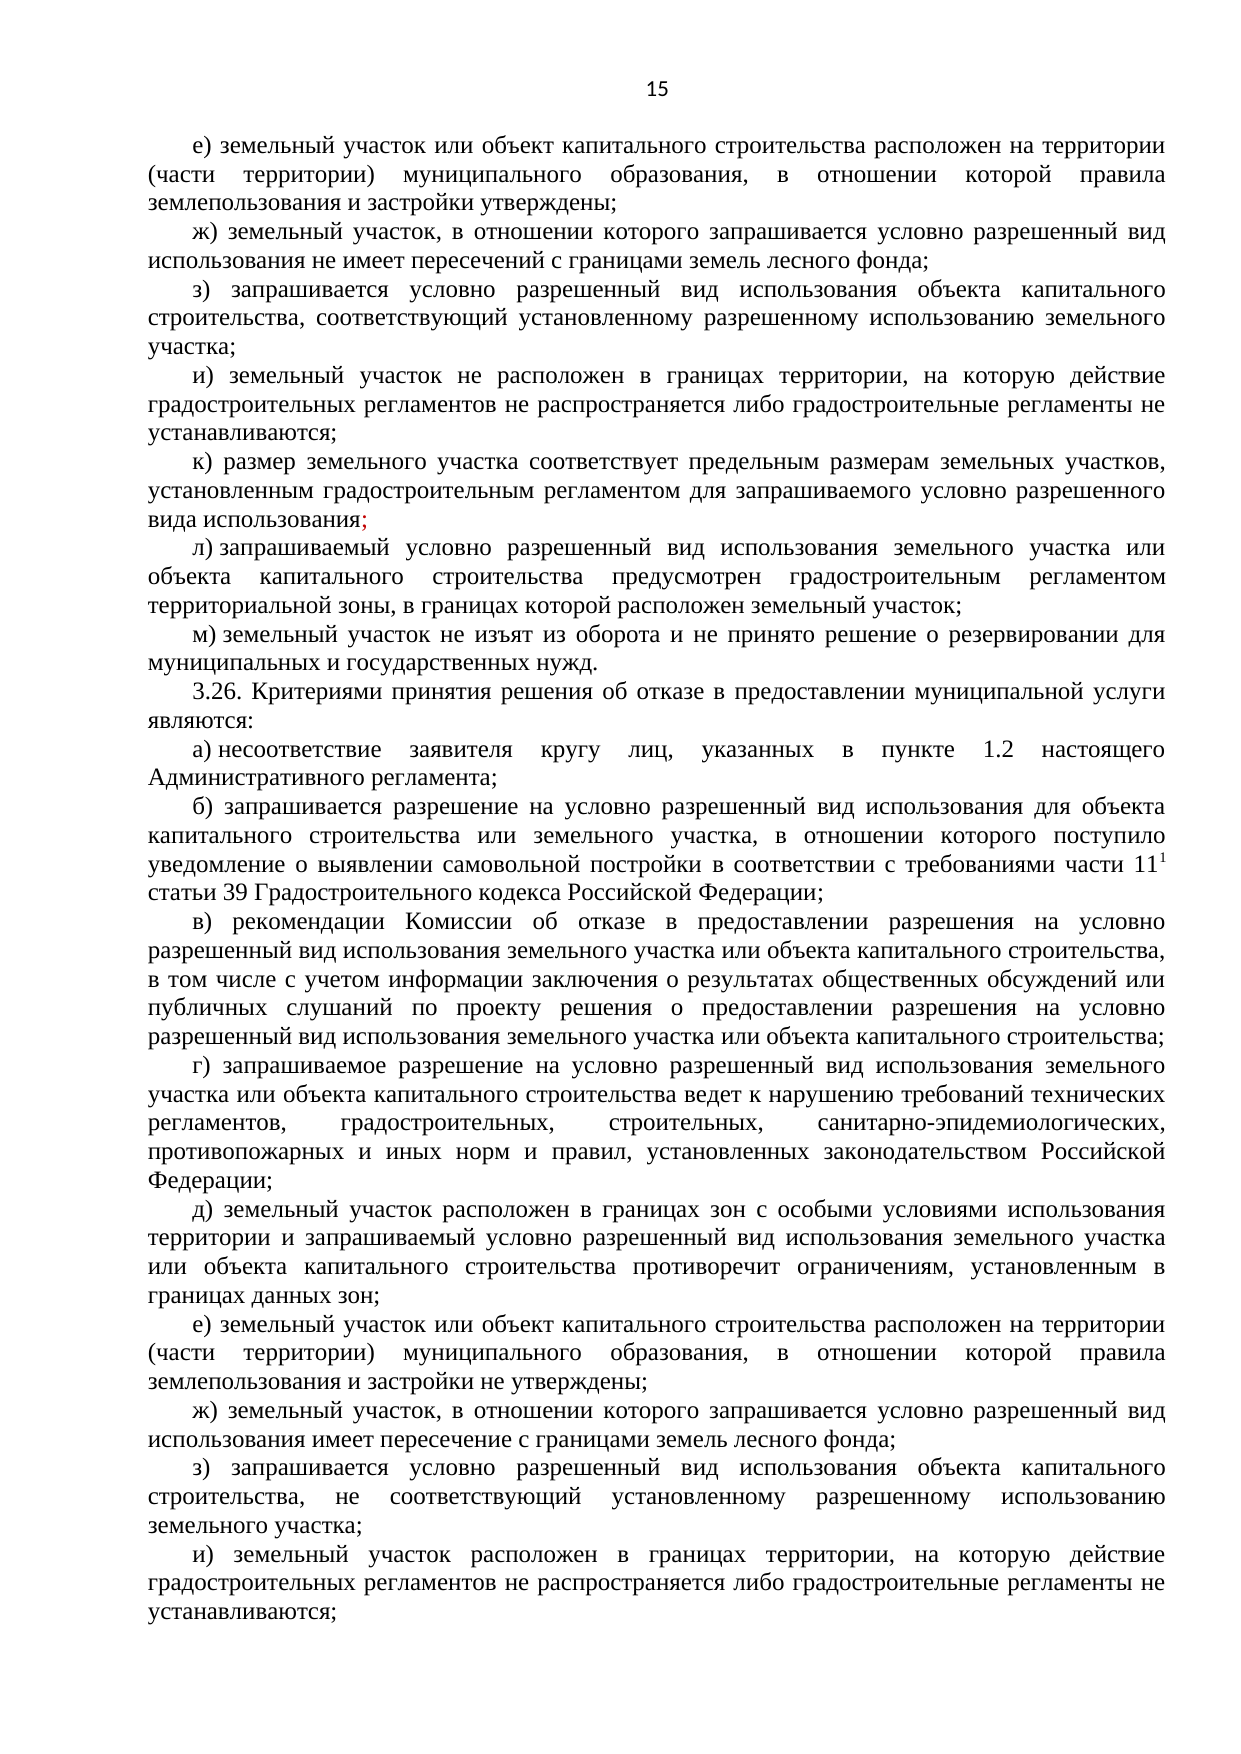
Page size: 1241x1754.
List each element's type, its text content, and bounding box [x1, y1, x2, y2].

text ж) земельный участок, в отношении которого запрашивается условно разрешенный вид использования не имеет пересечений с границами земель лесного фонда; [148, 216, 1166, 274]
text м) земельный участок не изъят из оборота и не принято решение о резервировании для муниципальных и государственных нужд. [148, 619, 1166, 676]
text е) земельный участок или объект капитального строительства расположен на территории (части территории) муниципального образования, в отношении которой правила землепользования и застройки не утверждены; [148, 1309, 1166, 1395]
text и) земельный участок не расположен в границах территории, на которую действие градостроительных регламентов не распространяется либо градостроительные регламенты не устанавливаются; [148, 360, 1166, 446]
text б) запрашивается разрешение на условно разрешенный вид использования для объекта капитального строительства или земельного участка, в отношении которого поступило уведомление о выявлении самовольной постройки в соответствии с требованиями части 111 статьи 39 Градостроительного кодекса Российской Федерации; [148, 791, 1166, 906]
text в) рекомендации Комиссии об отказе в предоставлении разрешения на условно разрешенный вид использования земельного участка или объекта капитального строительства, в том числе с учетом информации заключения о результатах общественных обсуждений или публичных слушаний по проекту решения о предоставлении разрешения на условно разрешенный вид использования земельного участка или объекта капитального строительства; [148, 906, 1166, 1050]
text к) размер земельного участка соответствует предельным размерам земельных участков, установленным градостроительным регламентом для запрашиваемого условно разрешенного вида использования; [148, 446, 1166, 532]
text г) запрашиваемое разрешение на условно разрешенный вид использования земельного участка или объекта капитального строительства ведет к нарушению требований технических регламентов, градостроительных, строительных, санитарно-эпидемиологических, противопожарных и иных норм и правил, установленных законодательством Российской Федерации; [148, 1050, 1166, 1194]
text д) земельный участок расположен в границах зон с особыми условиями использования территории и запрашиваемый условно разрешенный вид использования земельного участка или объекта капитального строительства противоречит ограничениям, установленным в границах данных зон; [148, 1194, 1166, 1309]
text и) земельный участок расположен в границах территории, на которую действие градостроительных регламентов не распространяется либо градостроительные регламенты не устанавливаются; [148, 1539, 1166, 1625]
text е) земельный участок или объект капитального строительства расположен на территории (части территории) муниципального образования, в отношении которой правила землепользования и застройки утверждены; [148, 130, 1166, 216]
text л) запрашиваемый условно разрешенный вид использования земельного участка или объекта капитального строительства предусмотрен градостроительным регламентом территориальной зоны, в границах которой расположен земельный участок; [148, 532, 1166, 619]
text а) несоответствие заявителя кругу лиц, указанных в пункте 1.2 настоящего Административного регламента; [148, 734, 1166, 791]
text 3.26. Критериями принятия решения об отказе в предоставлении муниципальной услуги являются: [148, 676, 1166, 734]
text з) запрашивается условно разрешенный вид использования объекта капитального строительства, соответствующий установленному разрешенному использованию земельного участка; [148, 274, 1166, 360]
text ж) земельный участок, в отношении которого запрашивается условно разрешенный вид использования имеет пересечение с границами земель лесного фонда; [148, 1395, 1166, 1452]
text з) запрашивается условно разрешенный вид использования объекта капитального строительства, не соответствующий установленному разрешенному использованию земельного участка; [148, 1452, 1166, 1539]
